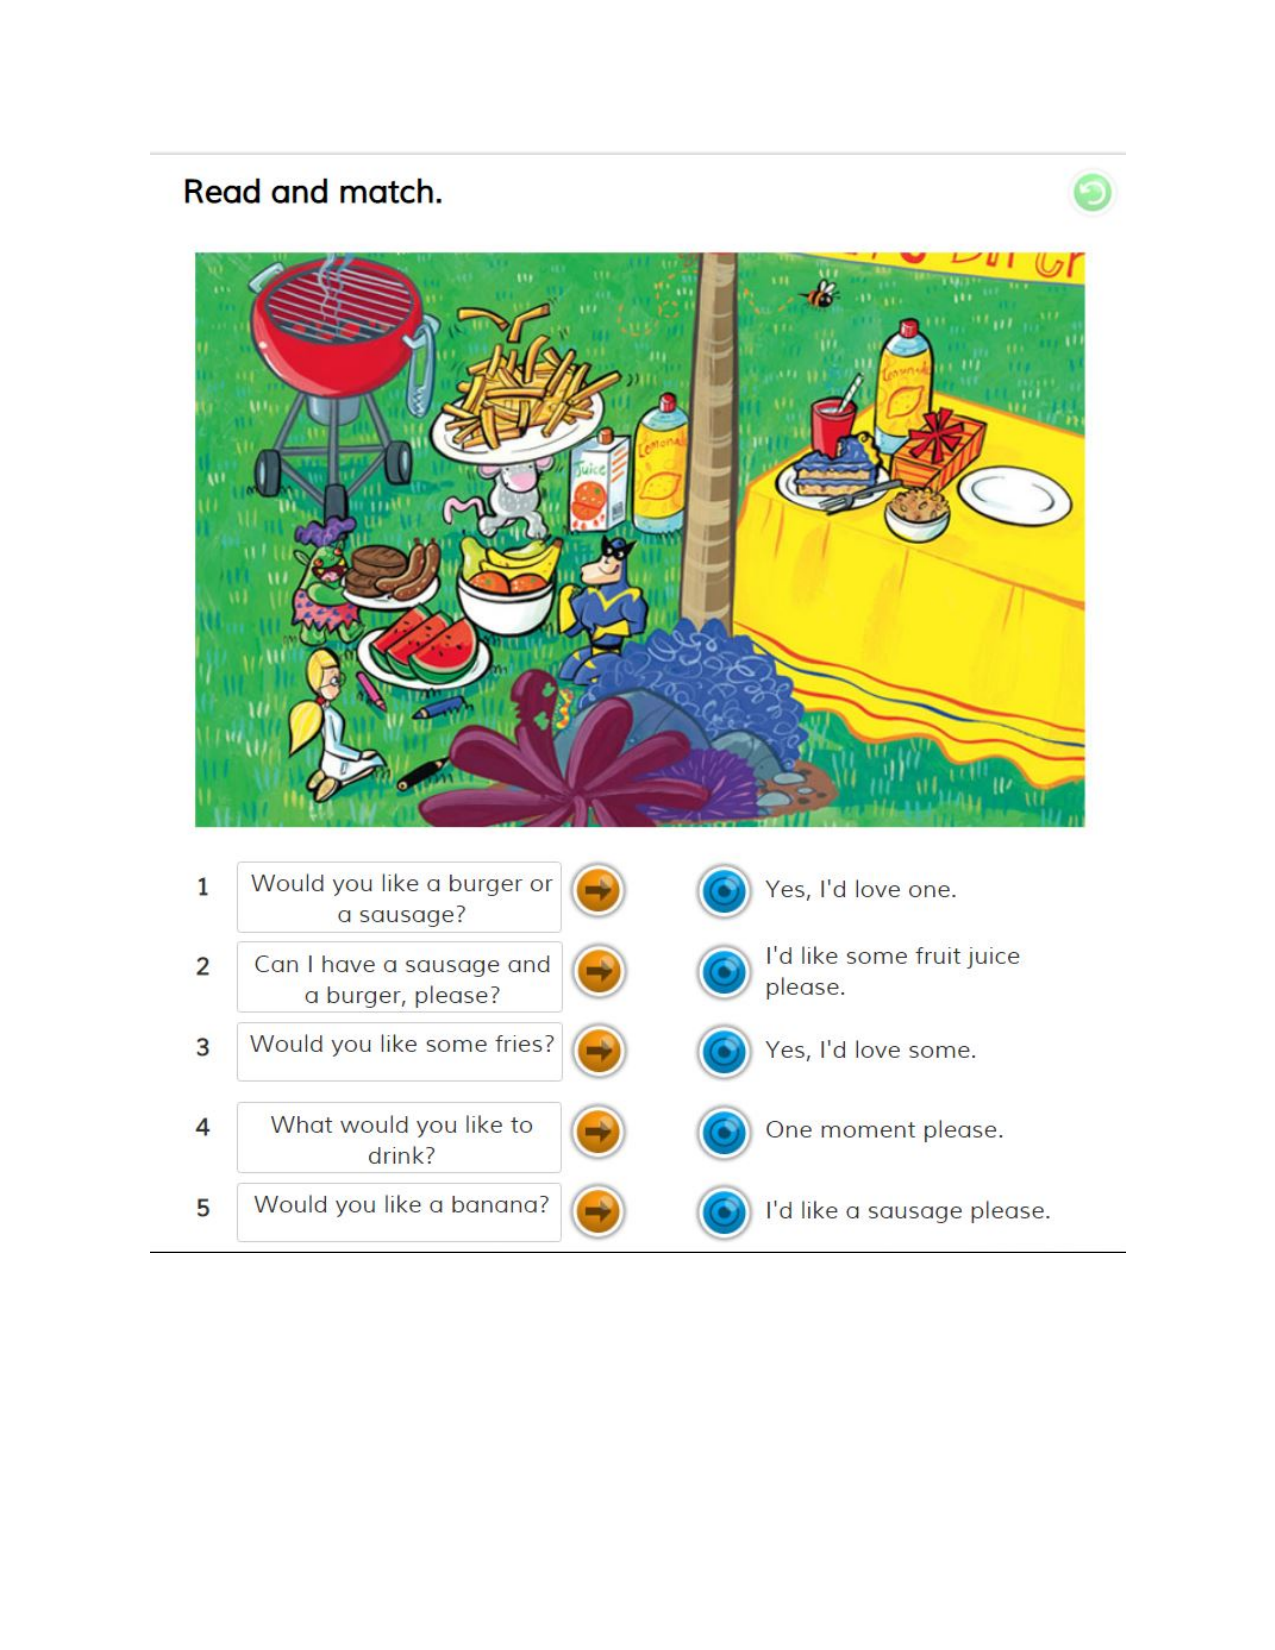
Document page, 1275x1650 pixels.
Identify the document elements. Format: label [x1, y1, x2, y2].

picture [150, 149, 1126, 1253]
